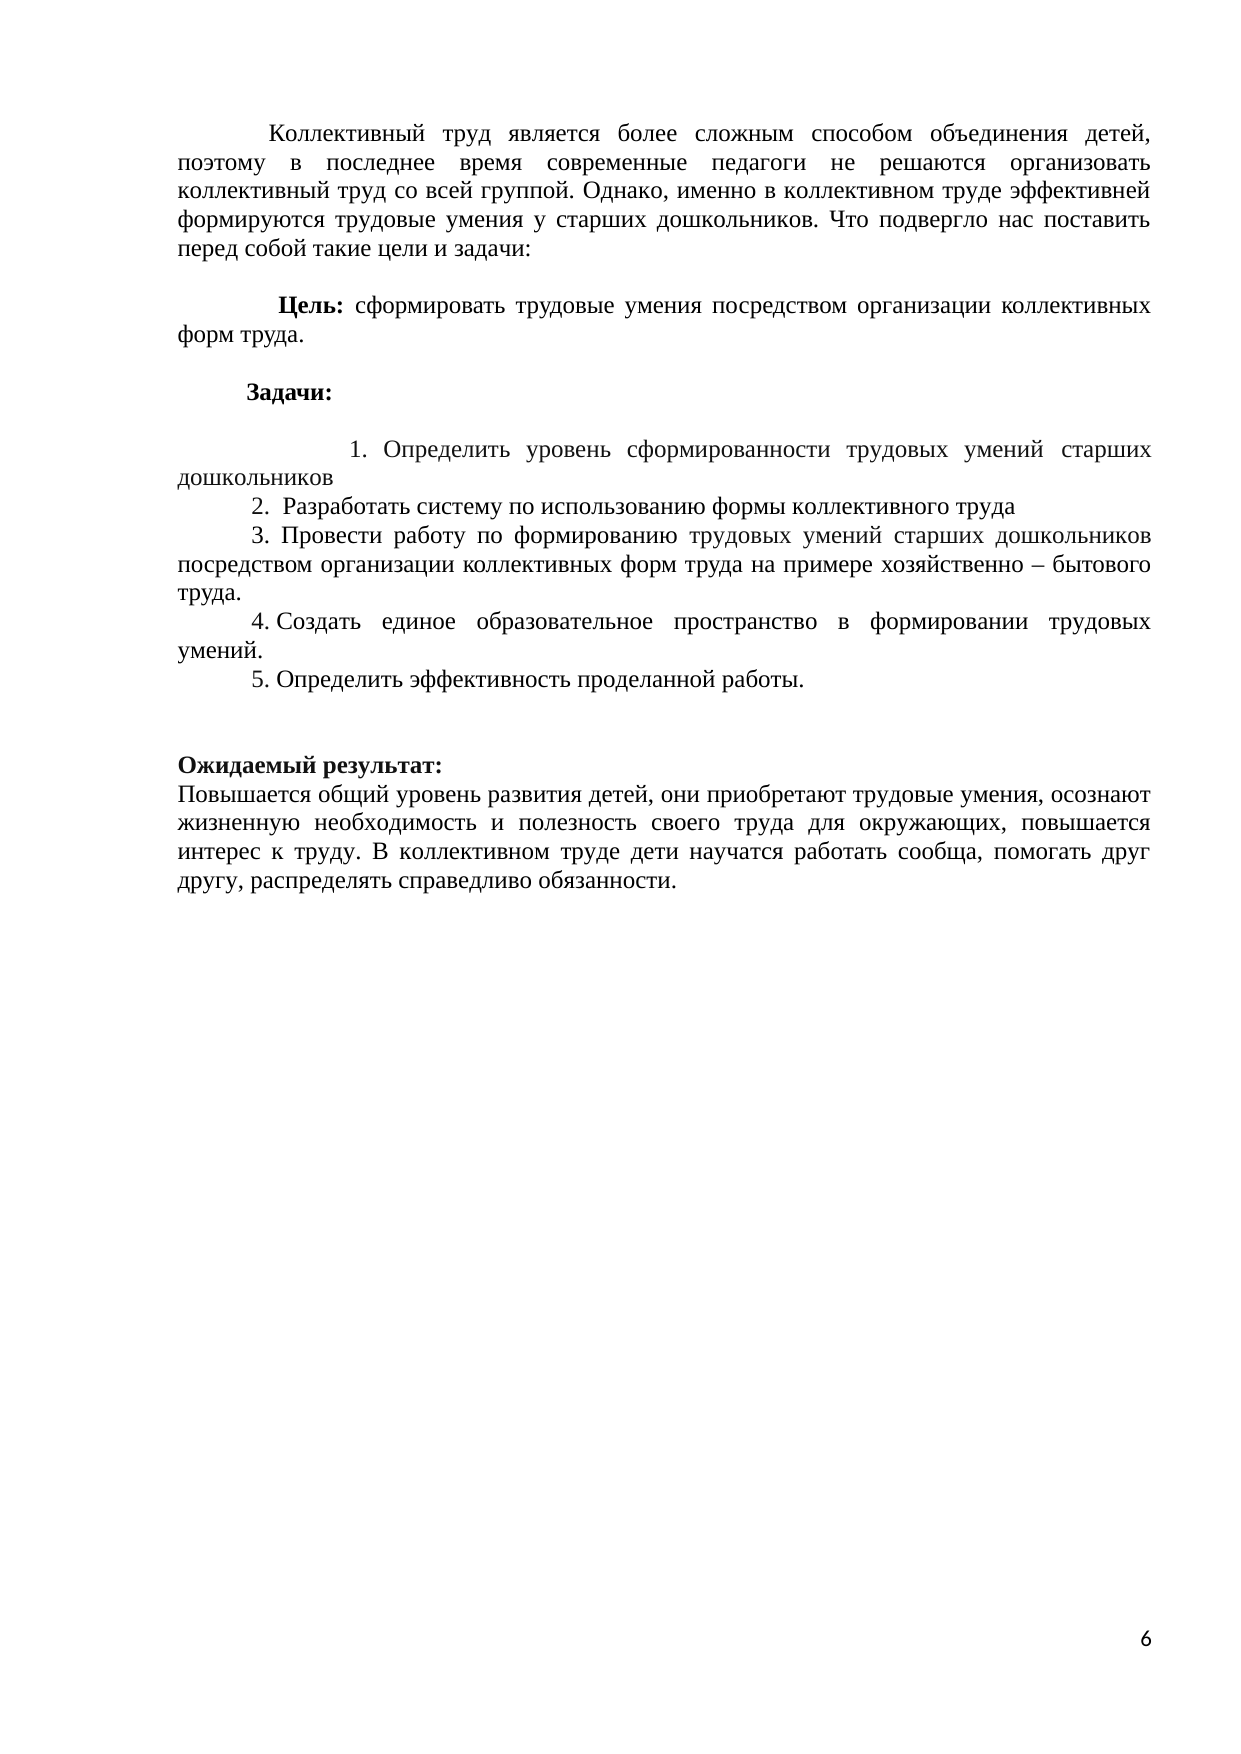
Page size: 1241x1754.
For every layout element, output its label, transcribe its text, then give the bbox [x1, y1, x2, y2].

text Ожидаемый результат: [177, 750, 1152, 779]
text 2. Разработать систему по использованию формы коллективного труда [177, 491, 1152, 520]
text 1. Определить уровень сформированности трудовых умений старших дошкольников [177, 434, 1152, 491]
text 5. Определить эффективность проделанной работы. [177, 664, 1152, 692]
text 3. Провести работу по формированию трудовых умений старших дошкольников посредством организации коллективных форм труда на примере хозяйственно – бытового труда. [177, 520, 1152, 606]
text Цель: сформировать трудовые умения посредством организации коллективных форм труда. [177, 291, 1152, 348]
text Коллективный труд является более сложным способом объединения детей, поэтому в последнее время современные педагоги не решаются организовать коллективный труд со всей группой. Однако, именно в коллективном труде эффективней формируются трудовые умения у старших дошкольников. Что подвергло нас поставить перед собой такие цели и задачи: [177, 118, 1152, 262]
text Повышается общий уровень развития детей, они приобретают трудовые умения, осознают жизненную необходимость и полезность своего труда для окружающих, повышается интерес к труду. В коллективном труде дети научатся работать сообща, помогать друг другу, распределять справедливо обязанности. [177, 779, 1152, 894]
text 4. Создать единое образовательное пространство в формировании трудовых умений. [177, 606, 1152, 664]
text Задачи: [177, 377, 1152, 406]
